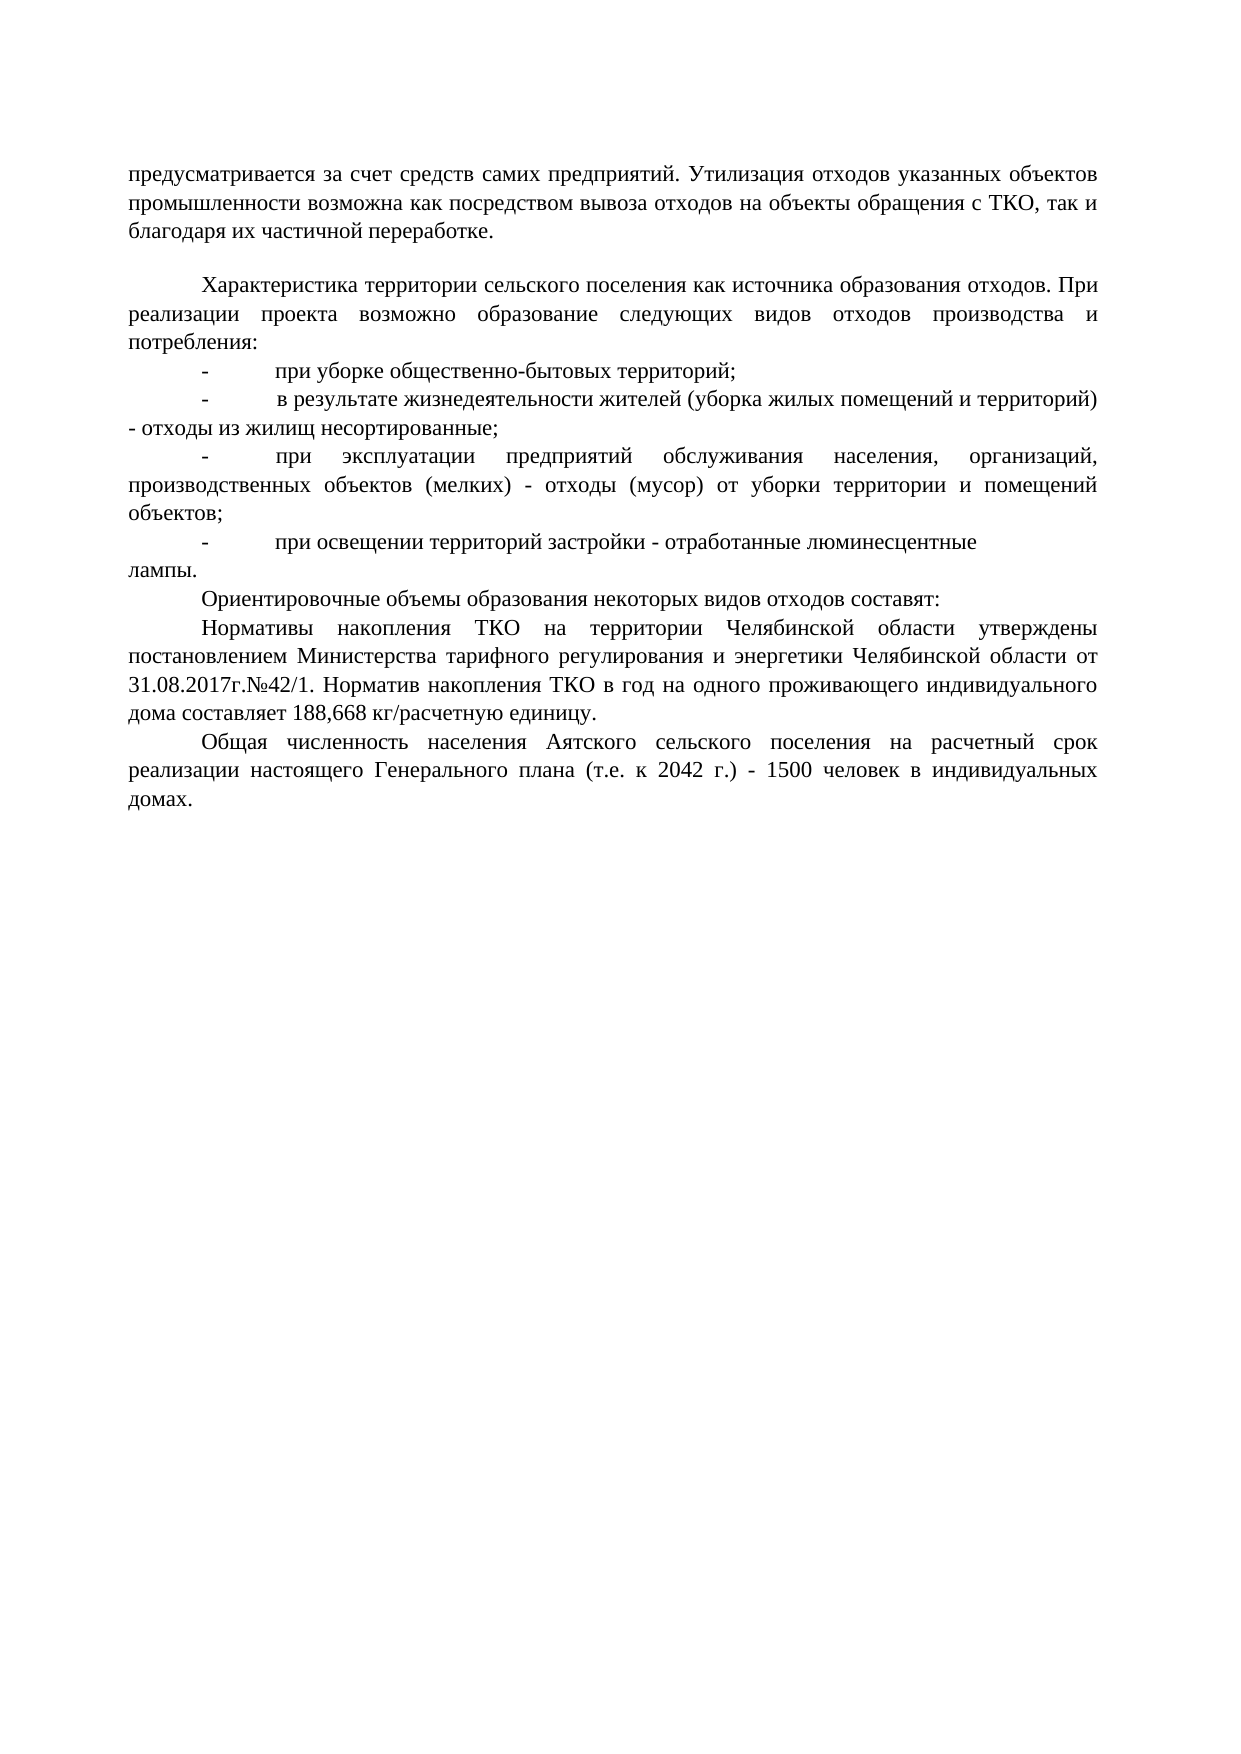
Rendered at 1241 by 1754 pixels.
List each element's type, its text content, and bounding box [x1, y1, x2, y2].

list при уборке общественно-бытовых территорий; [128, 355, 1101, 384]
list в результате жизнедеятельности жителей (уборка жилых помещений и территорий) - отходы из жилищ несортированные; [128, 384, 1099, 441]
text лампы. [128, 555, 1101, 583]
text Общая численность населения Аятского сельского поселения на расчетный срок реализации настоящего Генерального плана (т.е. к 2042 г.) - 1500 человек в индивидуальных домах. [128, 726, 1099, 812]
text Уборка отходов площадок предприятий, существующие сельскохозяйственные предприятия, располагающихся (и планируемые к размещению) в границах сельского поселения, предусматривается за счет средств самих предприятий. Утилизация отходов указанных объектов промышленности возможна как посредством вывоза отходов на объекты обращения с ТКО, так и благодаря их частичной переработке. [128, 159, 1099, 244]
list при эксплуатации предприятий обслуживания населения, организаций, производственных объектов (мелких) - отходы (мусор) от уборки территории и помещений объектов; [128, 441, 1099, 526]
text Нормативы накопления ТКО на территории Челябинской области утверждены постановлением Министерства тарифного регулирования и энергетики Челябинской области от 31.08.2017г.№42/1. Норматив накопления ТКО в год на одного проживающего индивидуального дома составляет 188,668 кг/расчетную единицу. [128, 612, 1099, 726]
text Ориентировочные объемы образования некоторых видов отходов составят: [128, 583, 1101, 612]
text Характеристика территории сельского поселения как источника образования отходов. При реализации проекта возможно образование следующих видов отходов производства и потребления: [128, 269, 1099, 355]
list при освещении территорий застройки - отработанные люминесцентные [128, 526, 1101, 555]
